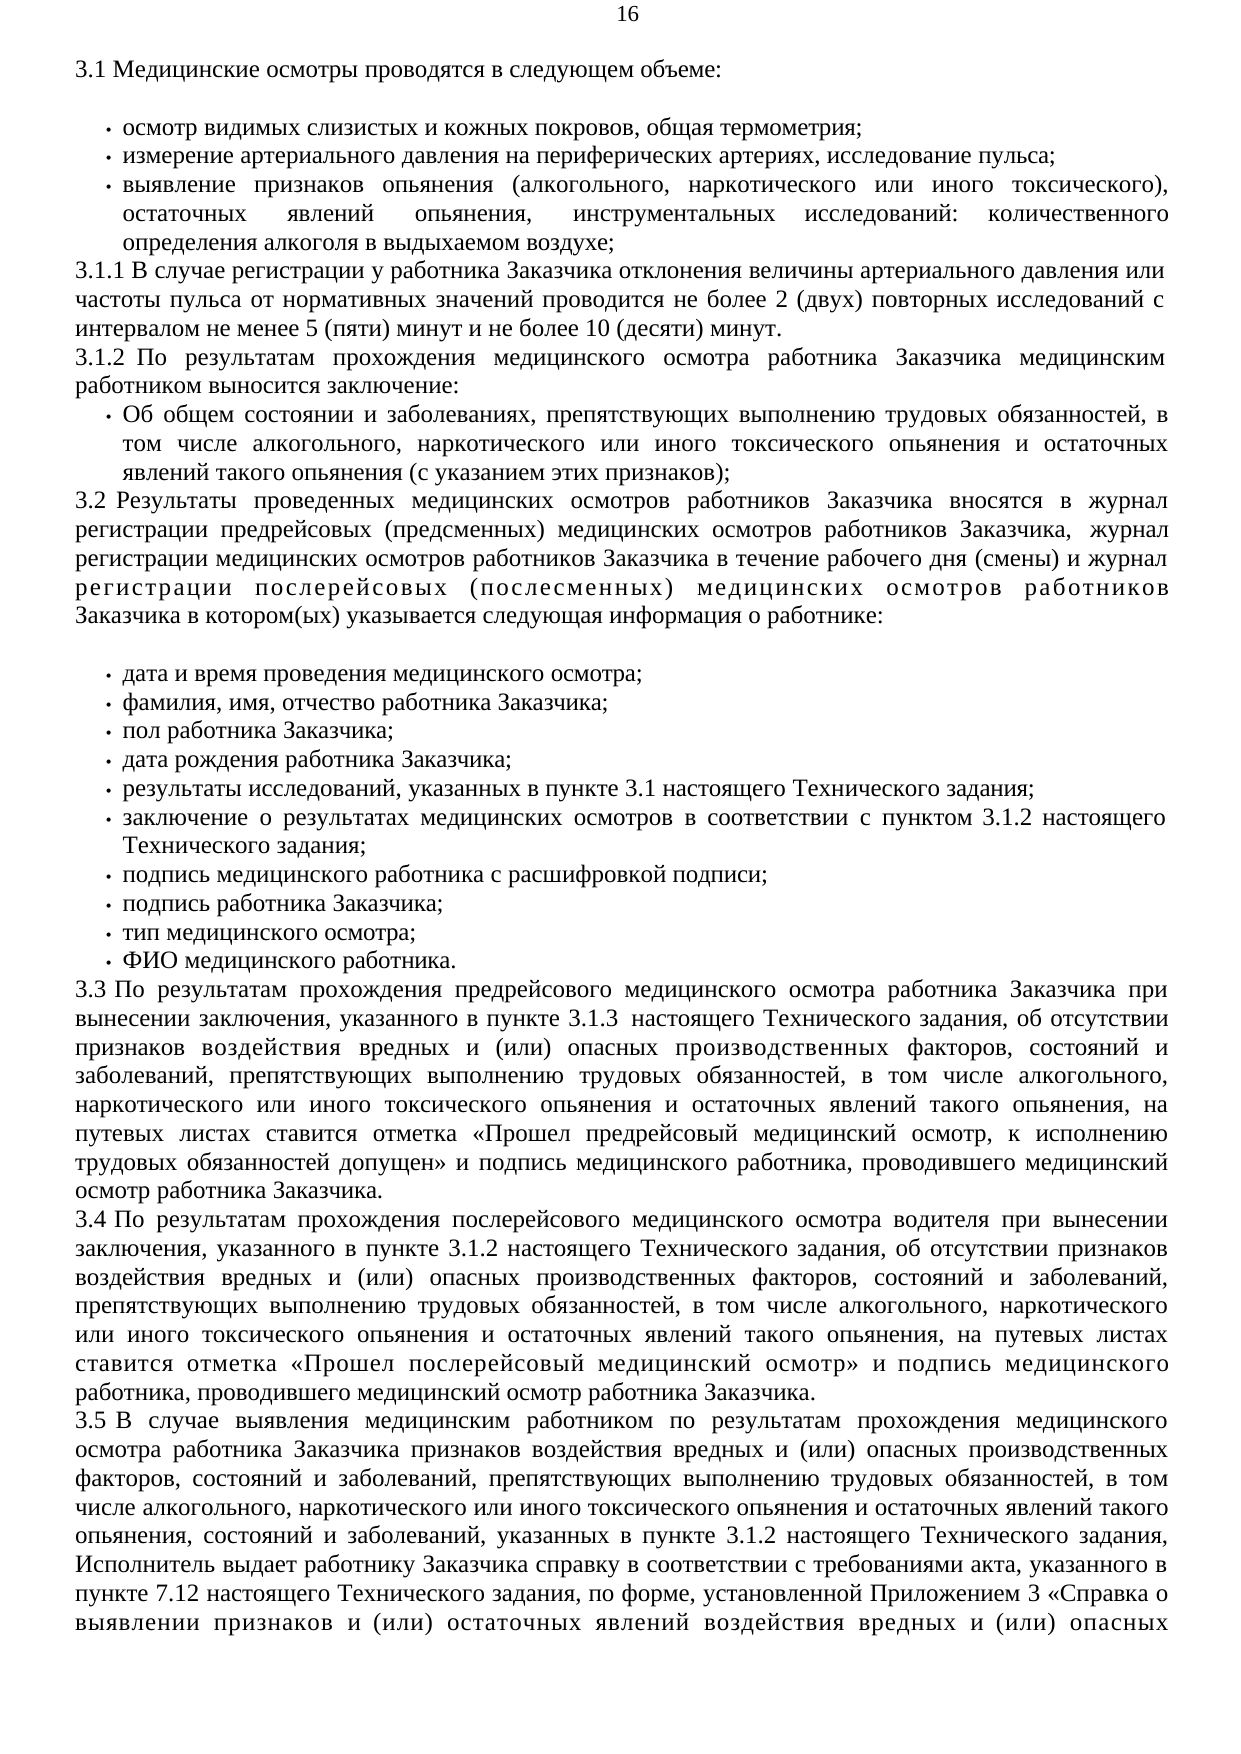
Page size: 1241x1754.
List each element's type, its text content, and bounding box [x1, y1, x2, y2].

list результаты исследований, указанных в пункте 3.1 настоящего Технического задания; [106, 773, 1181, 802]
list По результатам прохождения предрейсового медицинского осмотра работника Заказчика при вынесении заключения, указанного в пункте 3.1.3 настоящего Технического задания, об отсутствии признаков воздействия вредных и (или) опасных производственных факторов, состояний и заболеваний, препятствующих выполнению трудовых обязанностей, в том числе алкогольного, наркотического или иного токсического опьянения и остаточных явлений такого опьянения, на путевых листах ставится отметка «Прошел предрейсовый медицинский осмотр, к исполнению трудовых обязанностей допущен» и подпись медицинского работника, проводившего медицинский осмотр работника Заказчика. [75, 974, 1169, 1204]
list измерение артериального давления на периферических артериях, исследование пульса; [106, 141, 1181, 169]
list Медицинские осмотры проводятся в следующем объеме: [75, 54, 1181, 83]
list По результатам прохождения медицинского осмотра работника Заказчика медицинским работником выносится заключение: [75, 342, 1166, 399]
list По результатам прохождения послерейсового медицинского осмотра водителя при вынесении заключения, указанного в пункте 3.1.2 настоящего Технического задания, об отсутствии признаков воздействия вредных и (или) опасных производственных факторов, состояний и заболеваний, препятствующих выполнению трудовых обязанностей, в том числе алкогольного, наркотического или иного токсического опьянения и остаточных явлений такого опьянения, на путевых листах ставится отметка «Прошел послерейсовый медицинский осмотр» и подпись медицинского работника, проводившего медицинский осмотр работника Заказчика. [75, 1204, 1169, 1406]
list заключение о результатах медицинских осмотров в соответствии с пунктом 3.1.2 настоящего Технического задания; [106, 802, 1166, 859]
list дата и время проведения медицинского осмотра; [106, 658, 1181, 687]
list ФИО медицинского работника. [106, 946, 1181, 974]
list тип медицинского осмотра; [106, 917, 1181, 946]
list осмотр видимых слизистых и кожных покровов, общая термометрия; [106, 112, 1181, 141]
list подпись работника Заказчика; [106, 888, 1181, 917]
list подпись медицинского работника с расшифровкой подписи; [106, 859, 1181, 888]
list В случае регистрации у работника Заказчика отклонения величины артериального давления или частоты пульса от нормативных значений проводится не более 2 (двух) повторных исследований с интервалом не менее 5 (пяти) минут и не более 10 (десяти) минут. [75, 256, 1165, 342]
list дата рождения работника Заказчика; [106, 744, 1181, 773]
list Об общем состоянии и заболеваниях, препятствующих выполнению трудовых обязанностей, в том числе алкогольного, наркотического или иного токсического опьянения и остаточных явлений такого опьянения (с указанием этих признаков); [106, 399, 1169, 486]
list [75, 1406, 1169, 1636]
list пол работника Заказчика; [106, 716, 1181, 744]
list выявление признаков опьянения (алкогольного, наркотического или иного токсического), остаточных явлений опьянения, инструментальных исследований: количественного определения алкоголя в выдыхаемом воздухе; [106, 169, 1169, 256]
list Результаты проведенных медицинских осмотров работников Заказчика вносятся в журнал регистрации предрейсовых (предсменных) медицинских осмотров работников Заказчика, журнал регистрации медицинских осмотров работников Заказчика в течение рабочего дня (смены) и журнал регистрации послерейсовых (послесменных) медицинских осмотров работников Заказчика в котором(ых) указывается следующая информация о работнике: [75, 486, 1169, 629]
list фамилия, имя, отчество работника Заказчика; [106, 687, 1181, 716]
